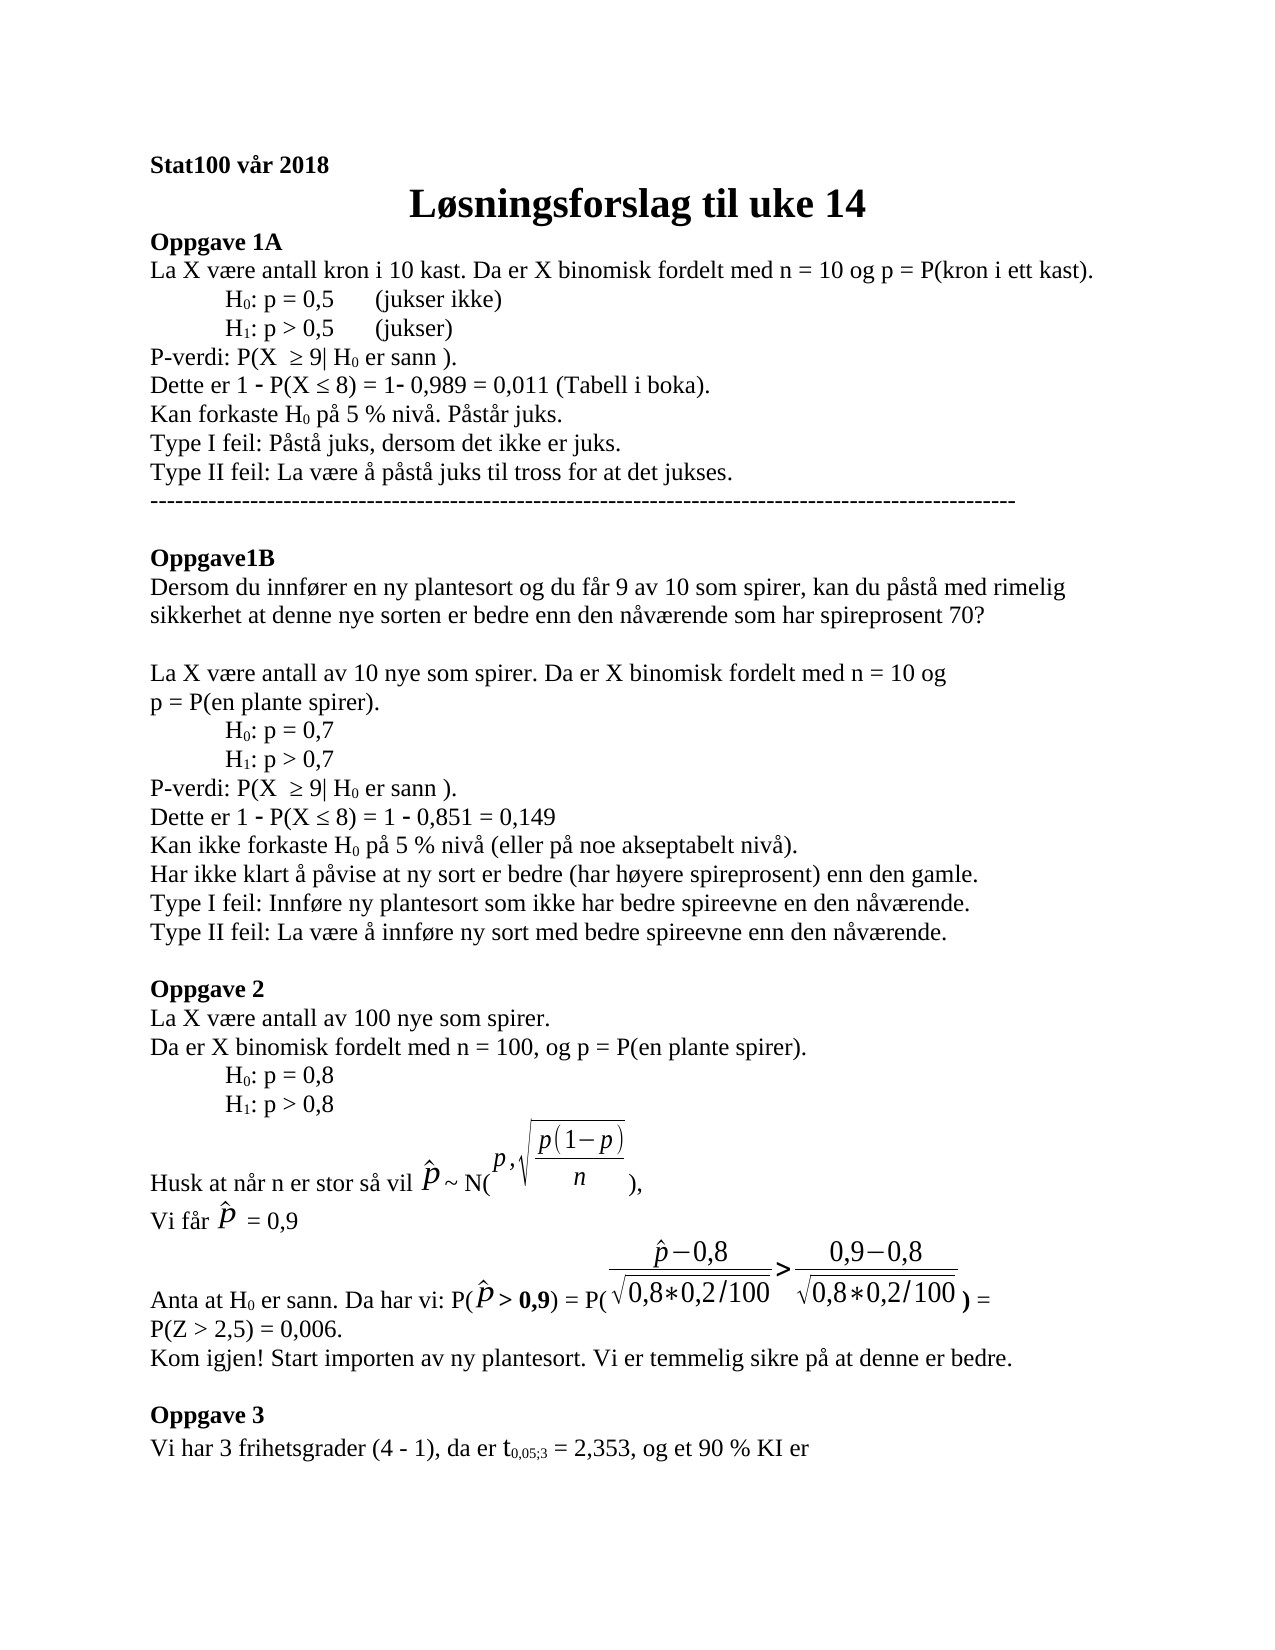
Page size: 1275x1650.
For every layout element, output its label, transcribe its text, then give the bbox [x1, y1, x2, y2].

text H0: p = 0,7 [150, 715, 1125, 744]
text Har ikke klart å påvise at ny sort er bedre (har høyere spireprosent) enn den gamle. [150, 859, 1125, 888]
text Dersom du innfører en ny plantesort og du får 9 av 10 som spirer, kan du påstå med rimelig sikkerhet at denne nye sorten er bedre enn den nåværende som har spireprosent 70? [150, 572, 1125, 629]
text Type II feil: La være å innføre ny sort med bedre spireevne enn den nåværende. [150, 917, 1125, 945]
text Oppgave 1A [150, 227, 1125, 255]
text Type I feil: Innføre ny plantesort som ikke har bedre spireevne en den nåværende. [150, 888, 1125, 917]
text Type I feil: Påstå juks, dersom det ikke er juks. [150, 428, 1125, 457]
text La X være antall av 100 nye som spirer. [150, 1003, 1125, 1032]
text Stat100 vår 2018 [150, 150, 1125, 179]
text Oppgave 3 [150, 1400, 1125, 1429]
text P-verdi: P(X ≥ 9| H0 er sann ). [150, 342, 1125, 370]
text -------------------------------------------------------------------------------------------------------- [150, 485, 1125, 514]
text H0: p = 0,5 (jukser ikke) [150, 284, 1125, 313]
text Vi får = 0,9 [150, 1197, 1125, 1235]
text Da er X binomisk fordelt med n = 100, og p = P(en plante spirer). [150, 1032, 1125, 1060]
text Dette er 1  P(X ≤ 8) = 1 0,989 = 0,011 (Tabell i boka). [150, 370, 1125, 399]
text Anta at H0 er sann. Da har vi: P(> 0,9) = P() = [150, 1235, 1125, 1314]
text Oppgave1B [150, 543, 1125, 572]
text Kom igjen! Start importen av ny plantesort. Vi er temmelig sikre på at denne er bedre. [150, 1343, 1125, 1371]
text P(Z > 2,5) = 0,006. [150, 1314, 1125, 1343]
text Vi har 3 frihetsgrader (4 - 1), da er t0,05;3 = 2,353, og et 90 % KI er [150, 1429, 1125, 1462]
text La X være antall kron i 10 kast. Da er X binomisk fordelt med n = 10 og p = P(kron i ett kast). [150, 255, 1125, 284]
text Type II feil: La være å påstå juks til tross for at det jukses. [150, 457, 1125, 485]
text Oppgave 2 [150, 974, 1125, 1003]
text H1: p > 0,5 (jukser) [150, 313, 1125, 342]
text La X være antall av 10 nye som spirer. Da er X binomisk fordelt med n = 10 og [150, 658, 1125, 687]
text H0: p = 0,8 [150, 1060, 1125, 1089]
text P-verdi: P(X ≥ 9| H0 er sann ). [150, 773, 1125, 802]
text Kan forkaste H0 på 5 % nivå. Påstår juks. [150, 399, 1125, 428]
text Kan ikke forkaste H0 på 5 % nivå (eller på noe akseptabelt nivå). [150, 830, 1125, 859]
text Løsningsforslag til uke 14 [150, 179, 1125, 227]
text p = P(en plante spirer). [150, 687, 1125, 715]
text H1: p > 0,7 [150, 744, 1125, 773]
text H1: p > 0,8 [150, 1089, 1125, 1118]
text Husk at når n er stor så vil ~ N(), [150, 1118, 1125, 1197]
text Dette er 1  P(X ≤ 8) = 1  0,851 = 0,149 [150, 802, 1125, 830]
